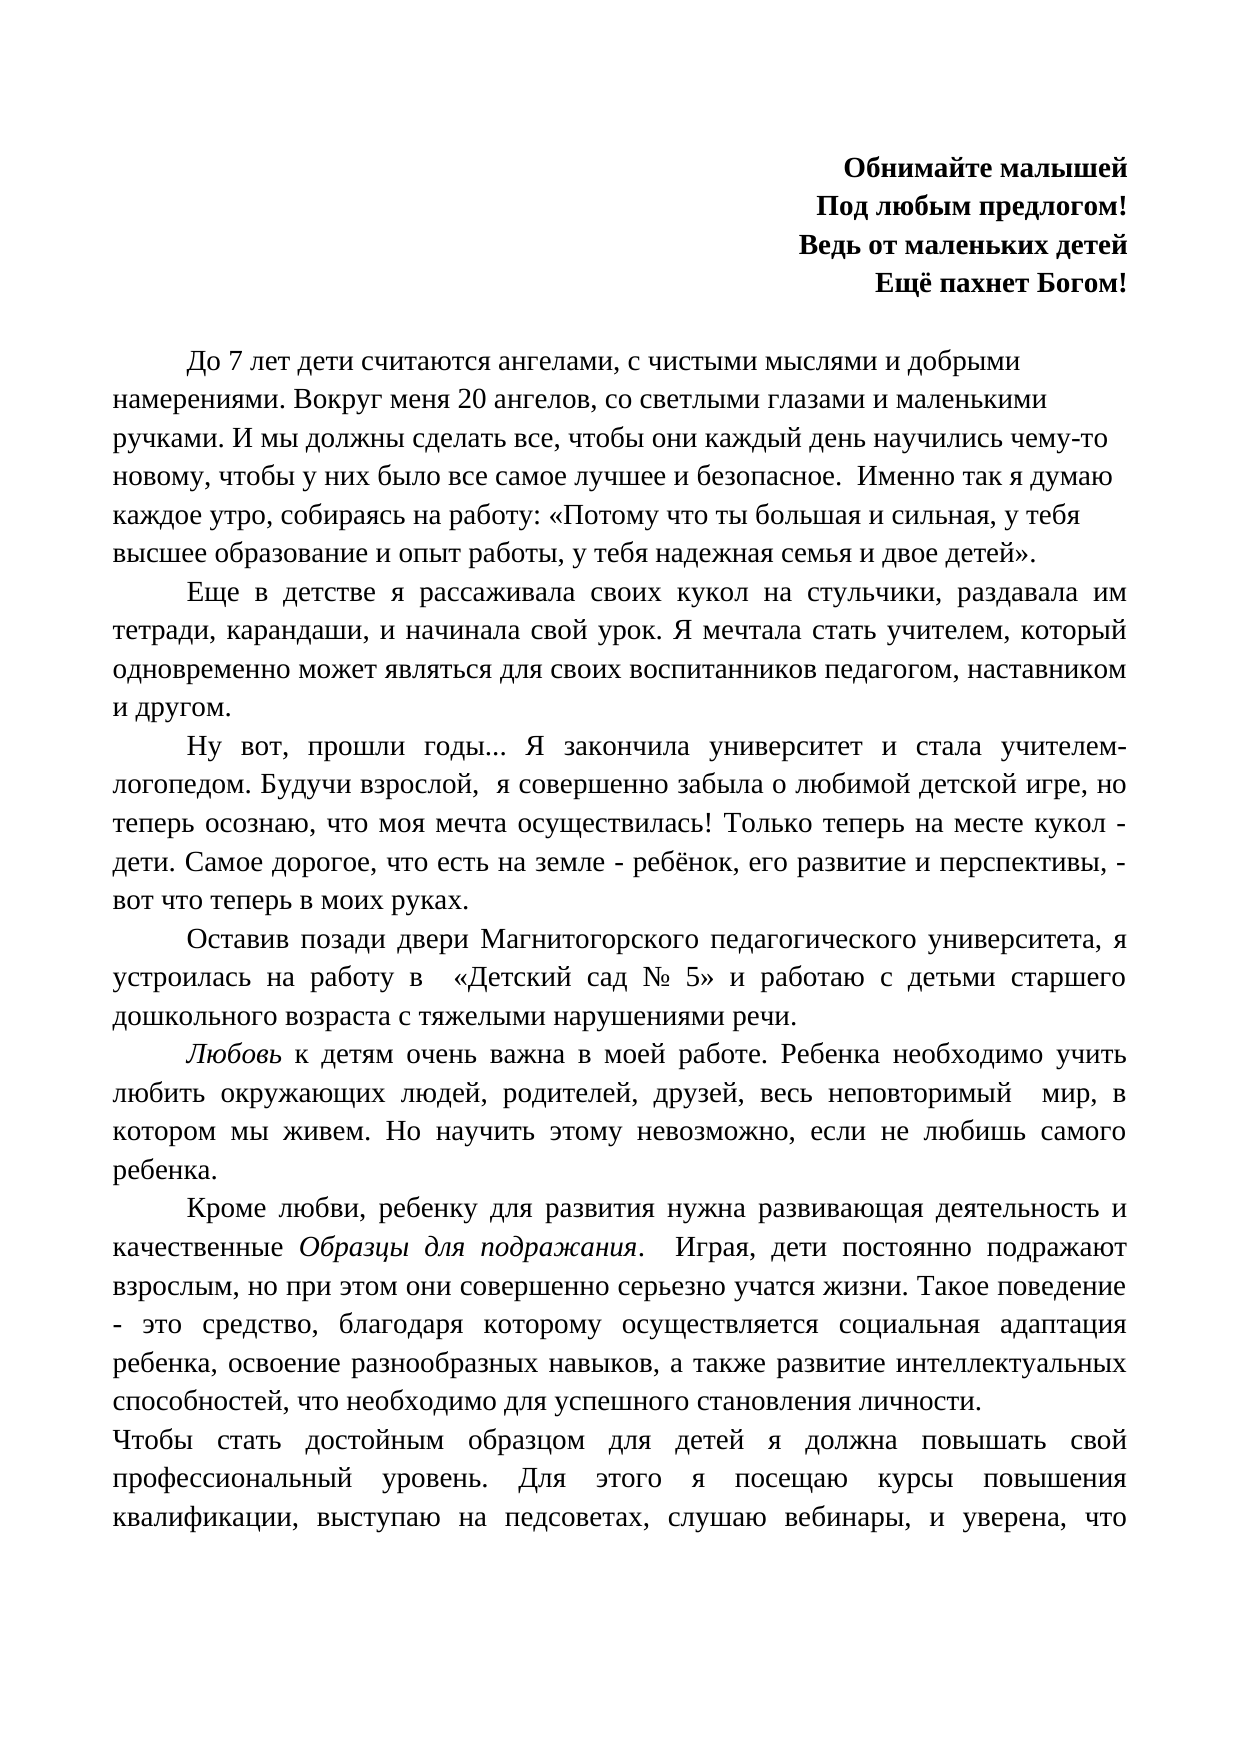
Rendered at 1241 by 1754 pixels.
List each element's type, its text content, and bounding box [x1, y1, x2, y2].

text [112, 1422, 1128, 1532]
text Любовь к детям очень важна в моей работе. Ребенка необходимо учить любить окружающих людей, родителей, друзей, весь неповторимый мир, в котором мы живем. Но научить этому невозможно, если не любишь самого ребенка. [112, 1036, 1128, 1186]
text До 7 лет дети считаются ангелами, с чистыми мыслями и добрыми намерениями. Вокруг меня 20 ангелов, со светлыми глазами и маленькими ручками. И мы должны сделать все, чтобы они каждый день научились чему-то новому, чтобы у них было все самое лучшее и безопасное. Именно так я думаю каждое утро, собираясь на работу: «Потому что ты большая и сильная, у тебя высшее образование и опыт работы, у тебя надежная семья и двое детей». [112, 343, 1128, 569]
text Кроме любви, ребенку для развития нужна развивающая деятельность и качественные Образцы для подражания. Играя, дети постоянно подражают взрослым, но при этом они совершенно серьезно учатся жизни. Такое поведение - это средство, благодаря которому осуществляется социальная адаптация ребенка, освоение разнообразных навыков, а также развитие интеллектуальных способностей, что необходимо для успешного становления личности. [112, 1191, 1128, 1417]
text Оставив позади двери Магнитогорского педагогического университета, я устроилась на работу в «Детский сад № 5» и работаю с детьми старшего дошкольного возраста с тяжелыми нарушениями речи. [112, 921, 1128, 1031]
text Обнимайте малышей Под любым предлогом! Ведь от маленьких детей Ещё пахнет Богом! [112, 150, 1128, 299]
text Ну вот, прошли годы... Я закончила университет и стала учителем-логопедом. Будучи взрослой, я совершенно забыла о любимой детской игре, но теперь осознаю, что моя мечта осуществилась! Только теперь на месте кукол - дети. Самое дорогое, что есть на земле - ребёнок, его развитие и перспективы, - вот что теперь в моих руках. [112, 728, 1128, 916]
text Еще в детстве я рассаживала своих кукол на стульчики, раздавала им тетради, карандаши, и начинала свой урок. Я мечтала стать учителем, который одновременно может являться для своих воспитанников педагогом, наставником и другом. [112, 574, 1128, 723]
